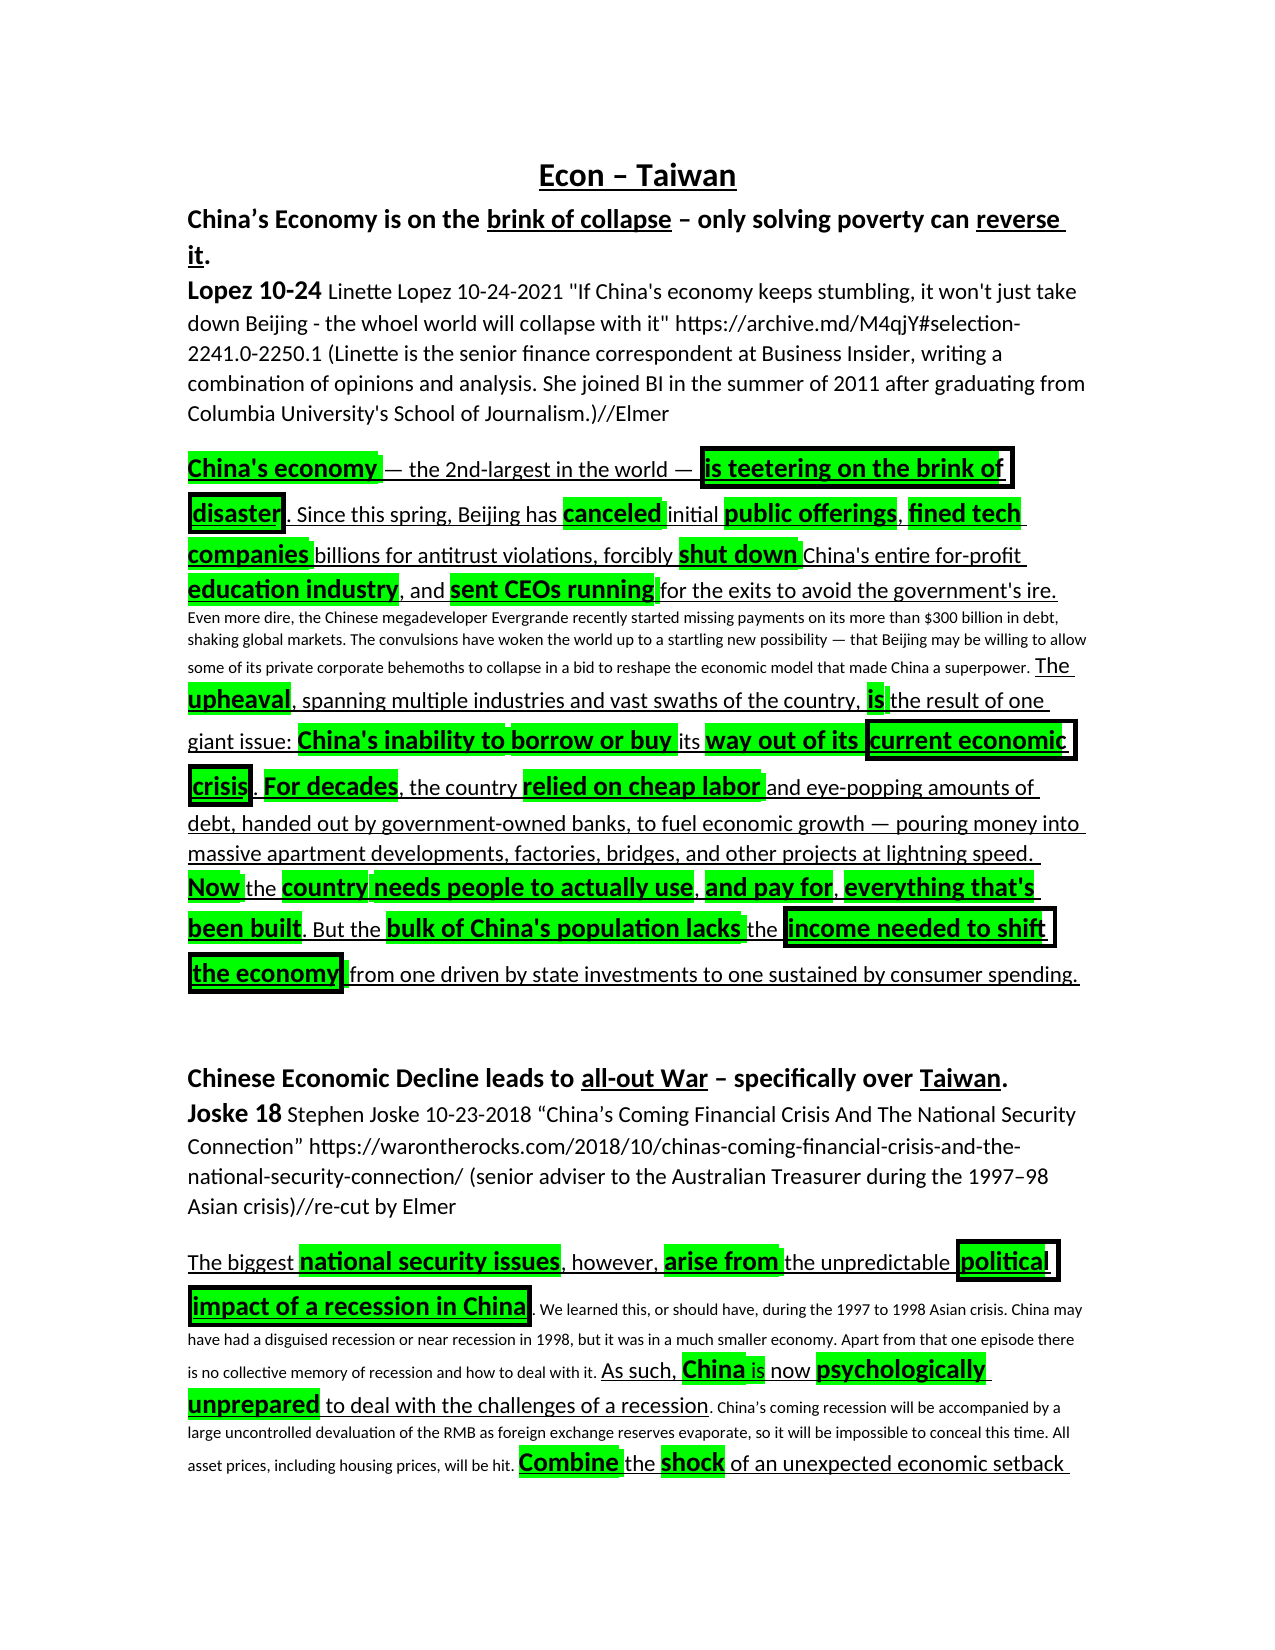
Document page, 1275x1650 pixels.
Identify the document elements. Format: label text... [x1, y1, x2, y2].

text China's economy — the 2nd-largest in the world — is teetering on the brink of disaster. Since this spring, Beijing has canceled initial public offerings, fined tech companies billions for antitrust violations, forcibly shut down China's entire for-profit education industry, and sent CEOs running for the exits to avoid the government's ire. Even more dire, the Chinese megadeveloper Evergrande recently started missing payments on its more than $300 billion in debt, shaking global markets. The convulsions have woken the world up to a startling new possibility — that Beijing may be willing to allow some of its private corporate behemoths to collapse in a bid to reshape the economic model that made China a superpower. The upheaval, spanning multiple industries and vast swaths of the country, is the result of one giant issue: China's inability to borrow or buy its way out of its current economic crisis. For decades, the country relied on cheap labor and eye-popping amounts of debt, handed out by government-owned banks, to fuel economic growth — pouring money into massive apartment developments, factories, bridges, and other projects at lightning speed. Now the country needs people to actually use, and pay for, everything that's been built. But the bulk of China's population lacks the income needed to shift the economy from one driven by state investments to one sustained by consumer spending. [187, 446, 1087, 994]
text Joske 18 Stephen Joske 10-23-2018 “China’s Coming Financial Crisis And The National Security Connection” https://warontherocks.com/2018/10/chinas-coming-financial-crisis-and-the-national-security-connection/ (senior adviser to the Australian Treasurer during the 1997–98 Asian crisis)//re-cut by Elmer [187, 1097, 1087, 1220]
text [187, 1239, 1087, 1478]
text Lopez 10-24 Linette Lopez 10-24-2021 "If China's economy keeps stumbling, it won't just take down Beijing - the whoel world will collapse with it" https://archive.md/M4qjY#selection-2241.0-2250.1 (Linette is the senior finance correspondent at Business Insider, writing a combination of opinions and analysis. She joined BI in the summer of 2011 after graduating from Columbia University's School of Journalism.)//Elmer [187, 273, 1087, 427]
subtitle Econ – Taiwan [187, 154, 1087, 195]
subtitle Chinese Economic Decline leads to all-out War – specifically over Taiwan. [187, 1061, 1087, 1094]
subtitle China’s Economy is on the brink of collapse – only solving poverty can reverse it. [187, 202, 1087, 271]
